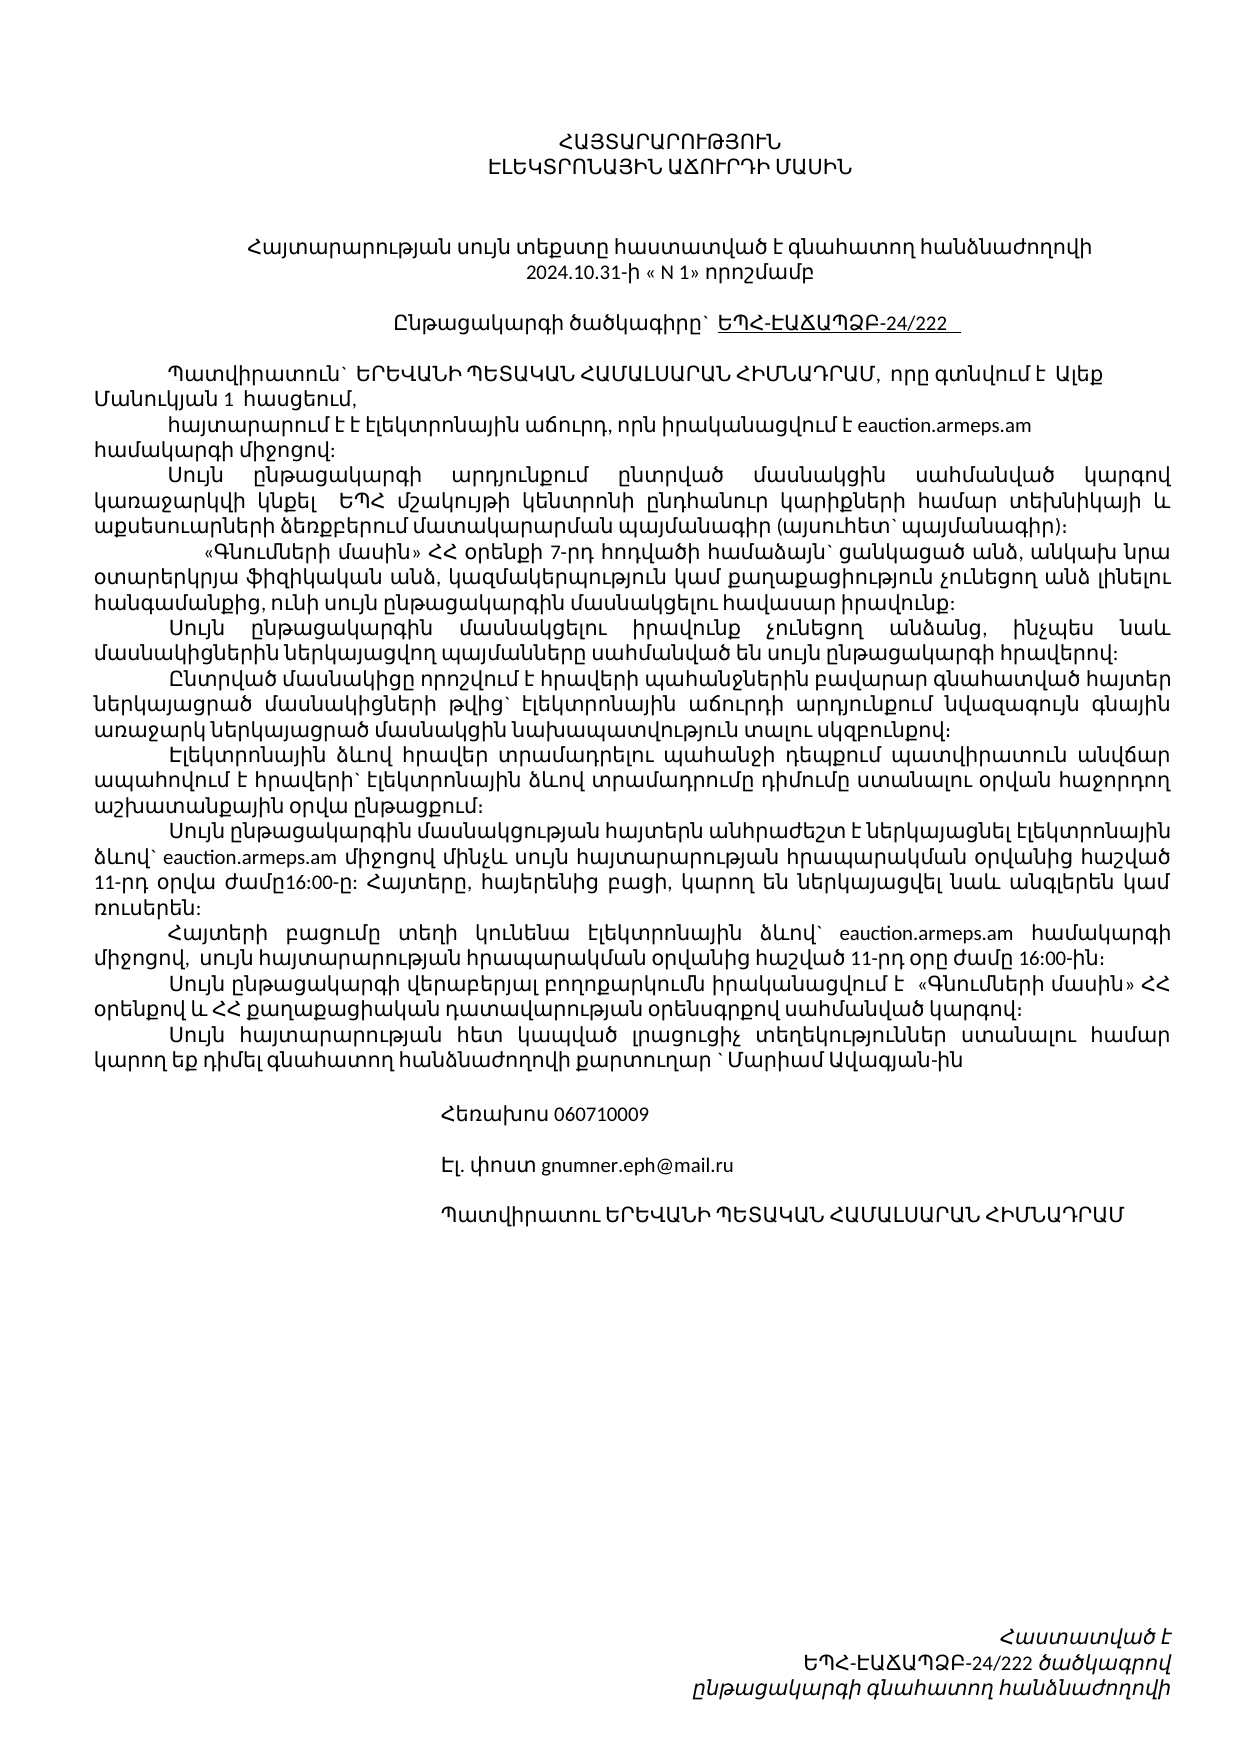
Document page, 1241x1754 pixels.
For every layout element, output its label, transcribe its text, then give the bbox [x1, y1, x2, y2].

text 2024.10.31 -ի « N 1» որոշմամբ [94, 259, 1171, 285]
text Պատվիրատուն` ԵՐԵՎԱՆԻ ՊԵՏԱԿԱՆ ՀԱՄԱԼՍԱՐԱՆ ՀԻՄՆԱԴՐԱՄ, որը գտնվում է Ալեք Մանուկյան 1 հասցեում, [94, 361, 1171, 412]
text հայտարարում է է էլեկտրոնային աճուրդ, որն իրականացվում է eauction.armeps.am համակարգի միջոցով: [94, 412, 1171, 463]
text Սույն ընթացակարգին մասնակցության հայտերն անհրաժեշտ է ներկայացնել էլեկտրոնային ձևով` eauction.armeps.am միջոցով մինչև սույն հայտարարության հրապարակման օրվանից հաշված 11-րդ օրվա ժամը16:00-ը: Հայտերը, հայերենից բացի, կարող են ներկայացվել նաև անգլերեն կամ ռուսերեն: [94, 818, 1171, 920]
text «Գնումների մասին» ՀՀ օրենքի 7-րդ հոդվածի համաձայն` ցանկացած անձ, անկախ նրա օտարերկրյա ֆիզիկական անձ, կազմակերպություն կամ քաղաքացիություն չունեցող անձ լինելու հանգամանքից, ունի սույն ընթացակարգին մասնակցելու հավասար իրավունք: [94, 539, 1171, 615]
text Էլեկտրոնային ձևով հրավեր տրամադրելու պահանջի դեպքում պատվիրատուն անվճար ապահովում է հրավերի` էլեկտրոնային ձևով տրամադրումը դիմումը ստանալու օրվան հաջորդող աշխատանքային օրվա ընթացքում։ [94, 742, 1171, 818]
text Հեռախոս 060710009 [94, 1101, 1171, 1126]
text Հայտերի բացումը տեղի կունենա էլեկտրոնային ձևով` eauction.armeps.am համակարգի միջոցով, սույն հայտարարության հրապարակման օրվանից հաշված 11-րդ օրը ժամը 16:00-ին։ [94, 920, 1171, 971]
text Սույն ընթացակարգին մասնակցելու իրավունք չունեցող անձանց, ինչպես նաև մասնակիցներին ներկայացվող պայմանները սահմանված են սույն ընթացակարգի հրավերով: [94, 615, 1171, 666]
text ԷԼԵԿՏՐՈՆԱՅԻՆ ԱՃՈՒՐԴԻ ՄԱՍԻՆ [94, 154, 1171, 180]
text Սույն հայտարարության հետ կապված լրացուցիչ տեղեկություններ ստանալու համար կարող եք դիմել գնահատող հանձնաժողովի քարտուղար ` Մարիամ Ավագյան-ին [94, 1022, 1171, 1073]
text Էլ. փոստ gnumner.eph@mail.ru [94, 1152, 1171, 1177]
text Հաստատված է [94, 1624, 1171, 1650]
text Սույն ընթացակարգի արդյունքում ընտրված մասնակցին սահմանված կարգով կառաջարկվի կնքել ԵՊՀ մշակույթի կենտրոնի ընդհանուր կարիքների համար տեխնիկայի և աքսեսուարների ձեռքբերում մատակարարման պայմանագիր (այսուհետ` պայմանագիր)։ [94, 463, 1171, 539]
text Հայտարարության սույն տեքստը հաստատված է գնահատող հանձնաժողովի [94, 234, 1171, 259]
text Սույն ընթացակարգի վերաբերյալ բողոքարկումն իրականացվում է «Գնումների մասին» ՀՀ օրենքով և ՀՀ քաղաքացիական դատավարության օրենսգրքով սահմանված կարգով։ [94, 971, 1171, 1022]
text ՀԱՅՏԱՐԱՐՈՒԹՅՈՒՆ [94, 129, 1171, 154]
text Պատվիրատու ԵՐԵՎԱՆԻ ՊԵՏԱԿԱՆ ՀԱՄԱԼՍԱՐԱՆ ՀԻՄՆԱԴՐԱՄ [94, 1203, 1171, 1228]
text Ընթացակարգի ծածկագիրը` ԵՊՀ-ԷԱՃԱՊՁԲ-24/222 [94, 310, 1171, 336]
text Ընտրված մասնակիցը որոշվում է հրավերի պահանջներին բավարար գնահատված հայտեր ներկայացրած մասնակիցների թվից` էլեկտրոնային աճուրդի արդյունքում նվազագույն գնային առաջարկ ներկայացրած մասնակցին նախապատվություն տալու սկզբունքով։ [94, 666, 1171, 742]
text ընթացակարգի գնահատող հանձնաժողովի [94, 1675, 1171, 1701]
text ԵՊՀ-ԷԱՃԱՊՁԲ-24/222 ծածկագրով [94, 1650, 1171, 1675]
